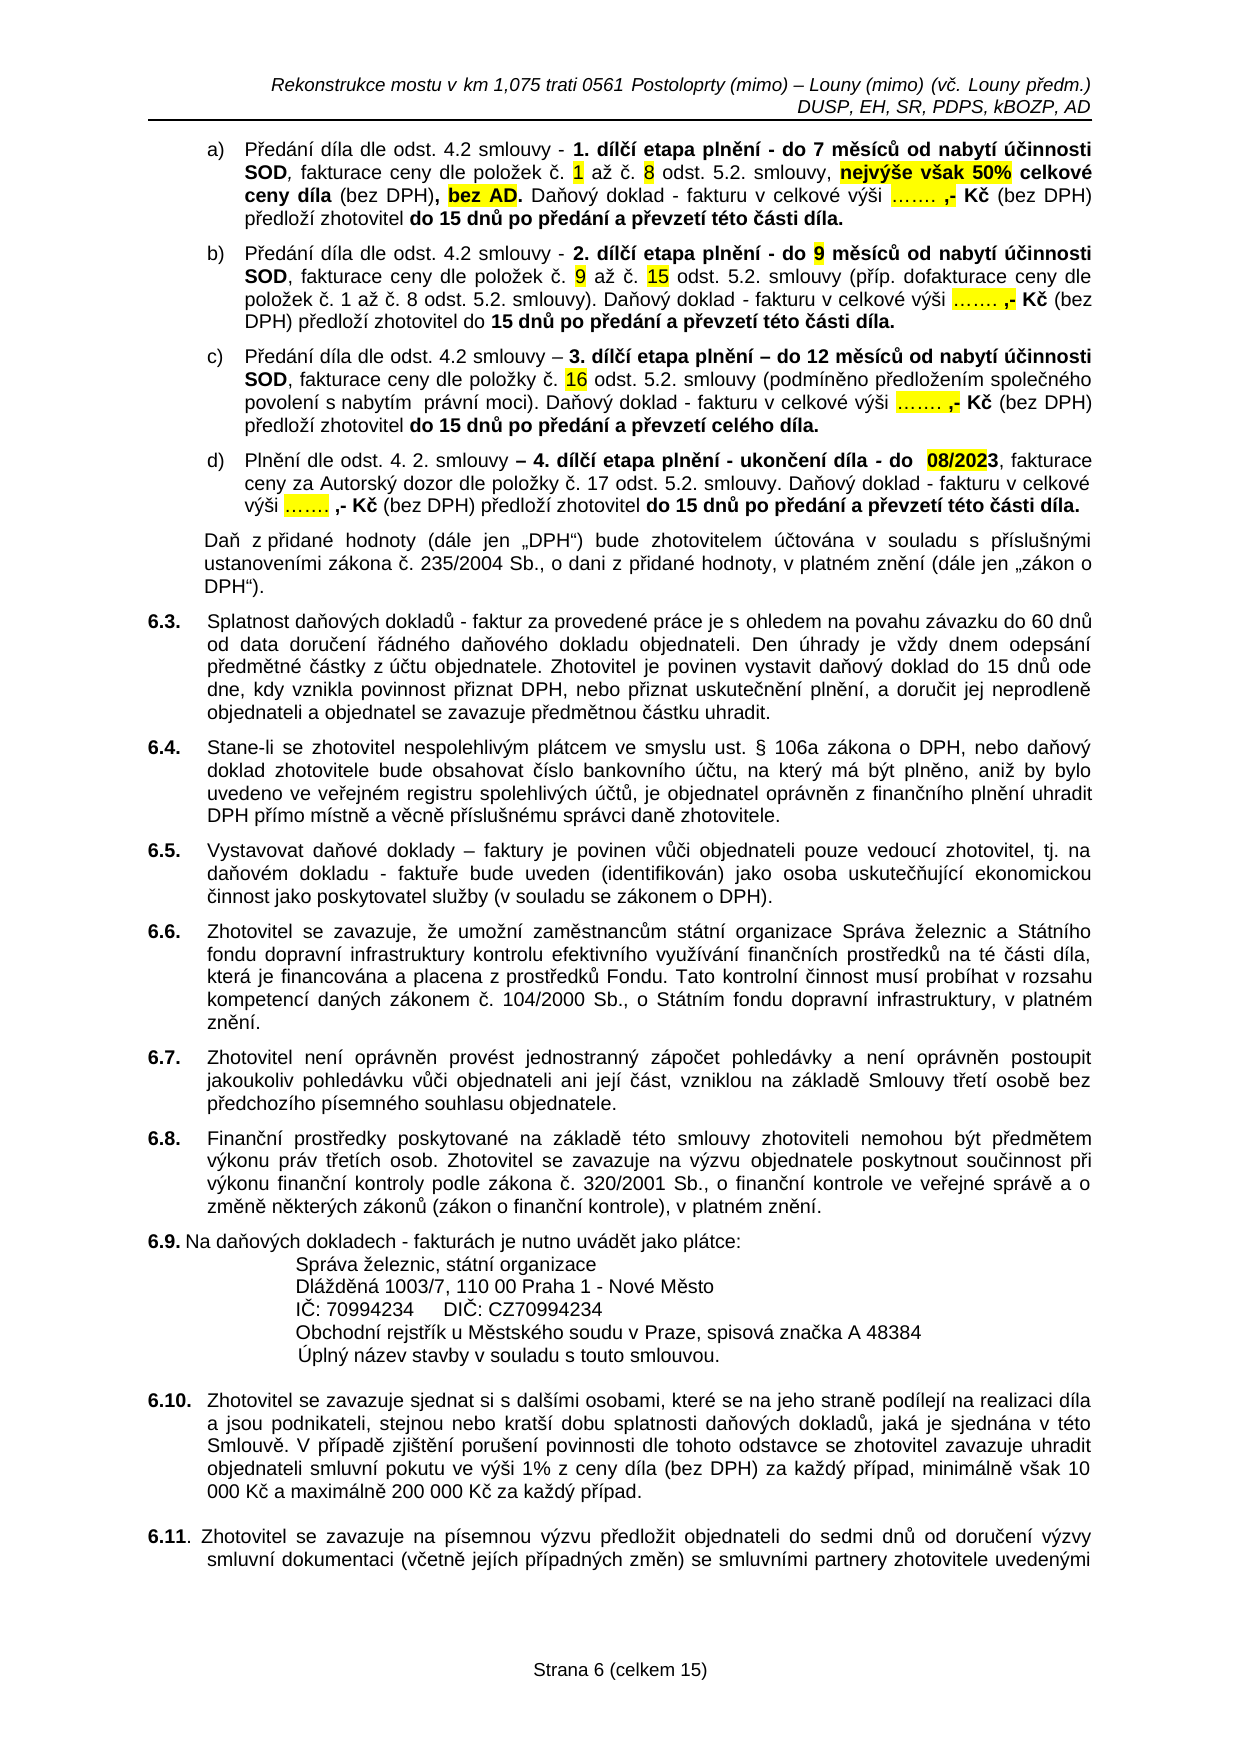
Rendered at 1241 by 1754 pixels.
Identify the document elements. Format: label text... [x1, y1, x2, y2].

text Správa železnic, státní organizace [148, 1253, 1092, 1275]
text 6.5. Vystavovat daňové doklady – faktury je povinen vůči objednateli pouze vedoucí zhotovitel, tj. na daňovém dokladu - faktuře bude uveden (identifikován) jako osoba uskutečňující ekonomickou činnost jako poskytovatel služby (v souladu se zákonem o DPH). [148, 839, 1092, 907]
text Dlážděná 1003/7, 110 00 Praha 1 - Nové Město [148, 1275, 1092, 1298]
text Úplný název stavby v souladu s touto smlouvou. [148, 1343, 1092, 1366]
subtitle Plnění dle odst. 4. 2. smlouvy – 4. dílčí etapa plnění - ukončení díla - do 08/2023, fakturace ceny za Autorský dozor dle položky č. 17 odst. 5.2. smlouvy. Daňový doklad - fakturu v celkové výši ……. ,- Kč (bez DPH) předloží zhotovitel do 15 dnů po předání a převzetí této části díla. [207, 449, 1092, 517]
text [148, 1525, 1092, 1571]
subtitle Předání díla dle odst. 4.2 smlouvy - 1. dílčí etapa plnění - do 7 měsíců od nabytí účinnosti SOD, fakturace ceny dle položek č. 1 až č. 8 odst. 5.2. smlouvy, nejvýše však 50% celkové ceny díla (bez DPH), bez AD. Daňový doklad - fakturu v celkové výši ……. ,- Kč (bez DPH) předloží zhotovitel do 15 dnů po předání a převzetí této části díla. [207, 137, 1092, 229]
text 6.4. Stane-li se zhotovitel nespolehlivým plátcem ve smyslu ust. § 106a zákona o DPH, nebo daňový doklad zhotovitele bude obsahovat číslo bankovního účtu, na který má být plněno, aniž by bylo uvedeno ve veřejném registru spolehlivých účtů, je objednatel oprávněn z finančního plnění uhradit DPH přímo místně a věcně příslušnému správci daně zhotovitele. [148, 736, 1092, 827]
text 6.7. Zhotovitel není oprávněn provést jednostranný zápočet pohledávky a není oprávněn postoupit jakoukoliv pohledávku vůči objednateli ani její část, vzniklou na základě Smlouvy třetí osobě bez předchozího písemného souhlasu objednatele. [148, 1046, 1092, 1114]
text Obchodní rejstřík u Městského soudu v Praze, spisová značka A 48384 [148, 1321, 1092, 1343]
text Daň z přidané hodnoty (dále jen „DPH“) bude zhotovitelem účtována v souladu s příslušnými ustanoveními zákona č. 235/2004 Sb., o dani z přidané hodnoty, v platném znění (dále jen „zákon o DPH“). [148, 529, 1092, 597]
text 6.8. Finanční prostředky poskytované na základě této smlouvy zhotoviteli nemohou být předmětem výkonu práv třetích osob. Zhotovitel se zavazuje na výzvu objednatele poskytnout součinnost při výkonu finanční kontroly podle zákona č. 320/2001 Sb., o finanční kontrole ve veřejné správě a o změně některých zákonů (zákon o finanční kontrole), v platném znění. [148, 1127, 1092, 1217]
text 6.6. Zhotovitel se zavazuje, že umožní zaměstnancům státní organizace Správa železnic a Státního fondu dopravní infrastruktury kontrolu efektivního využívání finančních prostředků na té části díla, která je financována a placena z prostředků Fondu. Tato kontrolní činnost musí probíhat v rozsahu kompetencí daných zákonem č. 104/2000 Sb., o Státním fondu dopravní infrastruktury, v platném znění. [148, 920, 1092, 1033]
subtitle Předání díla dle odst. 4.2 smlouvy – 3. dílčí etapa plnění – do 12 měsíců od nabytí účinnosti SOD, fakturace ceny dle položky č. 16 odst. 5.2. smlouvy (podmíněno předložením společného povolení s nabytím právní moci). Daňový doklad - fakturu v celkové výši ……. ,- Kč (bez DPH) předloží zhotovitel do 15 dnů po předání a převzetí celého díla. [207, 345, 1092, 436]
text 6.3. Splatnost daňových dokladů - faktur za provedené práce je s ohledem na povahu závazku do 60 dnů od data doručení řádného daňového dokladu objednateli. Den úhrady je vždy dnem odepsání předmětné částky z účtu objednatele. Zhotovitel je povinen vystavit daňový doklad do 15 dnů ode dne, kdy vznikla povinnost přiznat DPH, nebo přiznat uskutečnění plnění, a doručit jej neprodleně objednateli a objednatel se zavazuje předmětnou částku uhradit. [148, 610, 1092, 723]
text 6.10. Zhotovitel se zavazuje sjednat si s dalšími osobami, které se na jeho straně podílejí na realizaci díla a jsou podnikateli, stejnou nebo kratší dobu splatnosti daňových dokladů, jaká je sjednána v této Smlouvě. V případě zjištění porušení povinnosti dle tohoto odstavce se zhotovitel zavazuje uhradit objednateli smluvní pokutu ve výši 1% z ceny díla (bez DPH) za každý případ, minimálně však 10 000 Kč a maximálně 200 000 Kč za každý případ. [148, 1389, 1092, 1502]
text 6.9. Na daňových dokladech - fakturách je nutno uvádět jako plátce: [148, 1230, 1092, 1253]
text IČ: 70994234 DIČ: CZ70994234 [148, 1298, 1092, 1321]
subtitle Předání díla dle odst. 4.2 smlouvy - 2. dílčí etapa plnění - do 9 měsíců od nabytí účinnosti SOD, fakturace ceny dle položek č. 9 až č. 15 odst. 5.2. smlouvy (příp. dofakturace ceny dle položek č. 1 až č. 8 odst. 5.2. smlouvy). Daňový doklad - fakturu v celkové výši ……. ,- Kč (bez DPH) předloží zhotovitel do 15 dnů po předání a převzetí této části díla. [207, 242, 1092, 333]
